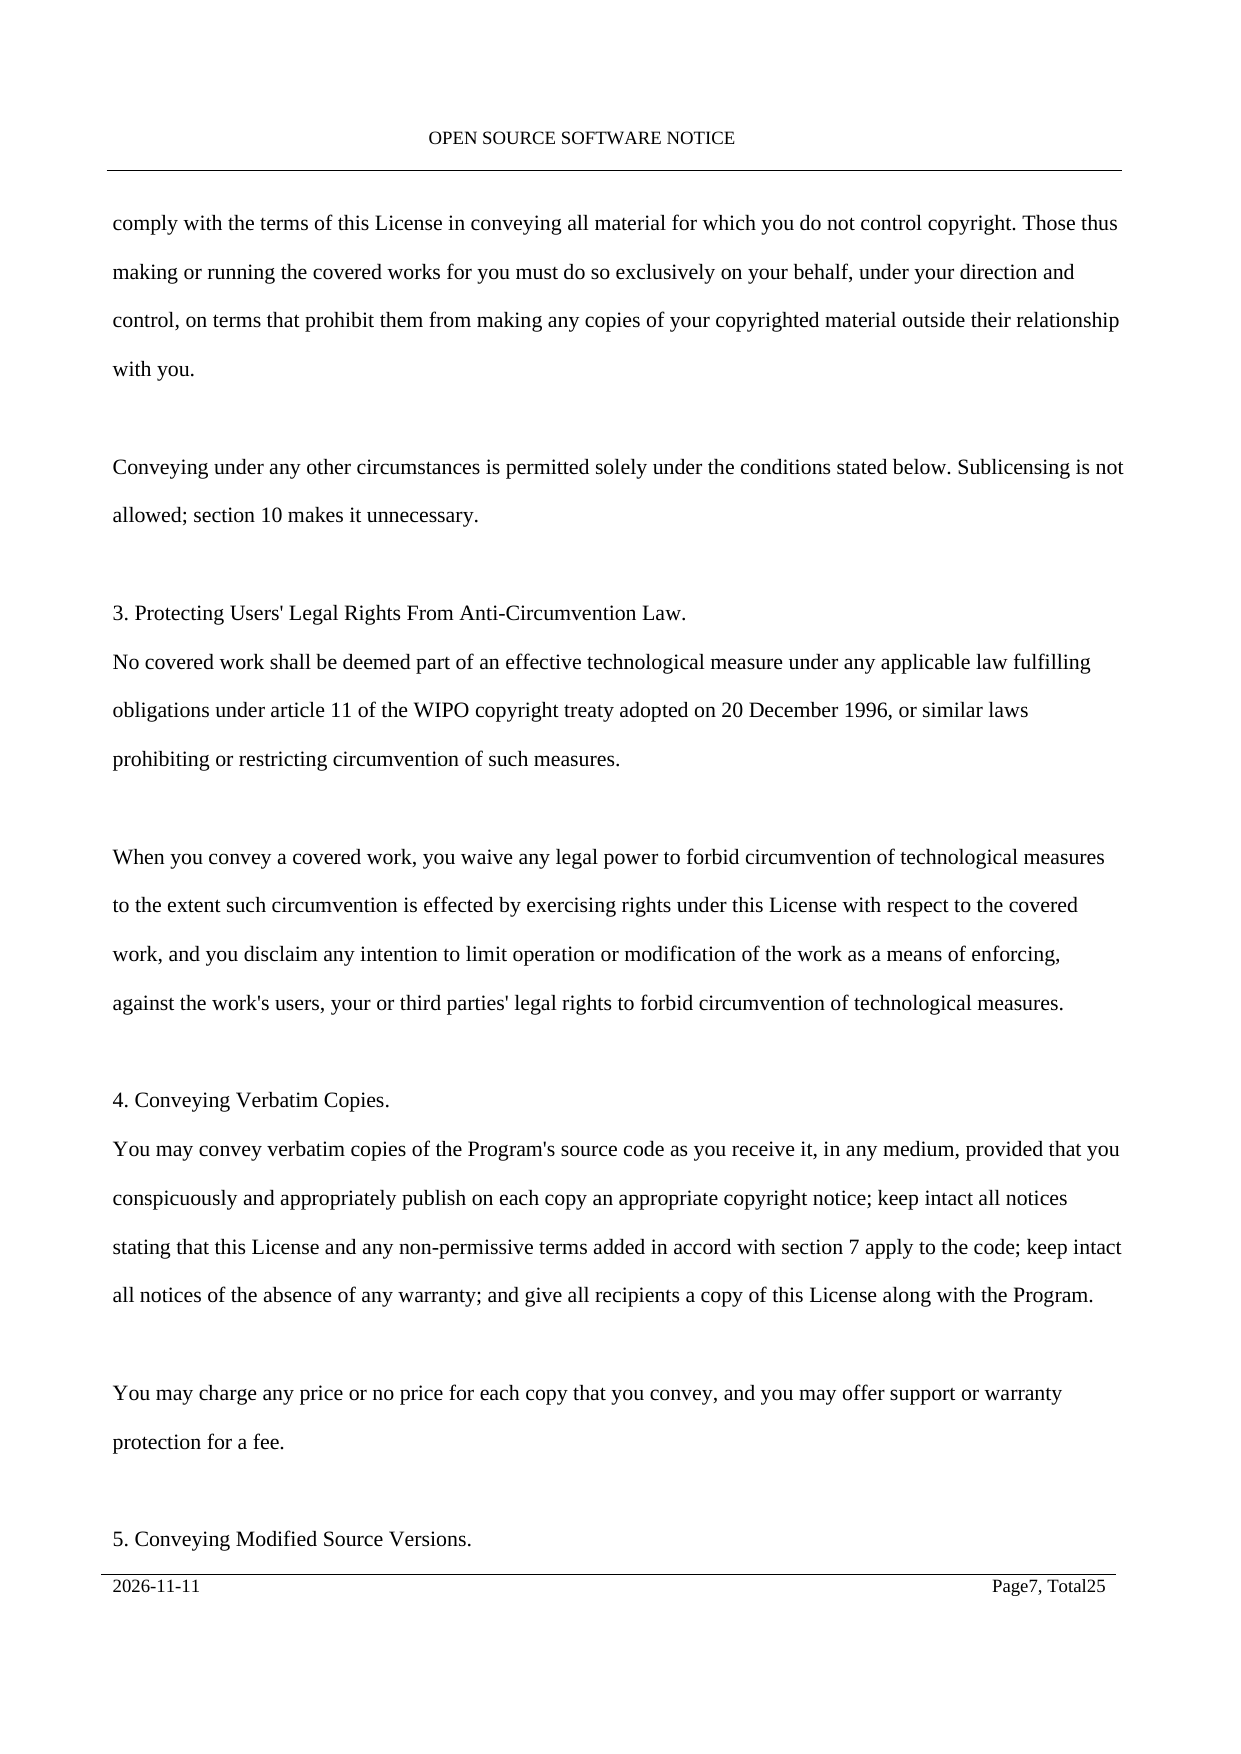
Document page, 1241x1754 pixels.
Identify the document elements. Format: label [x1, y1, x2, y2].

text [112, 206, 1128, 1555]
